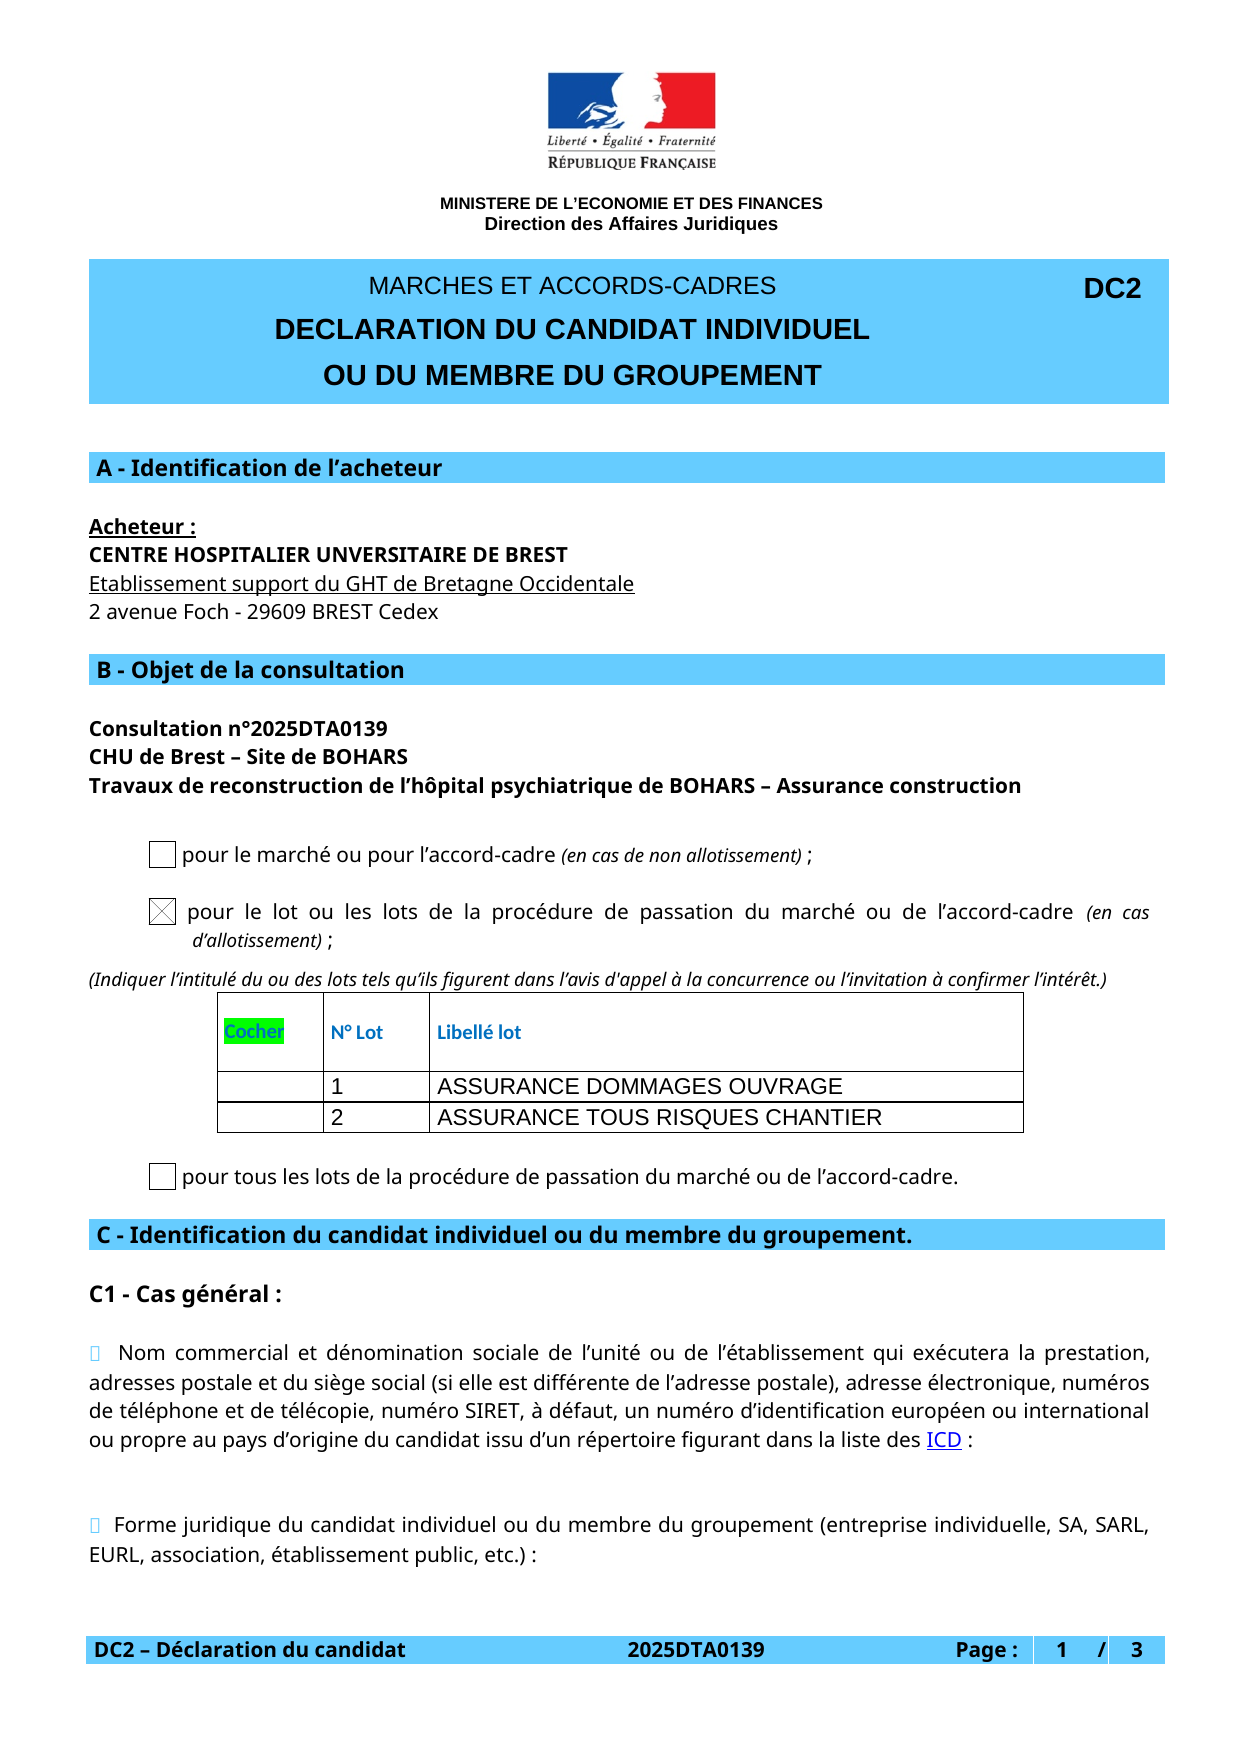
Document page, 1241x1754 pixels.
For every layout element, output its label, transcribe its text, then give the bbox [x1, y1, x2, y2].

text Consultation n°2025DTA0139 [89, 714, 1152, 742]
table_header N° Lot [324, 993, 429, 1071]
text  Forme juridique du candidat individuel ou du membre du groupement (entreprise individuelle, SA, SARL, EURL, association, établissement public, etc.) : [89, 1510, 1152, 1568]
text Etablissement support du GHT de Bretagne Occidentale [89, 569, 1152, 597]
picture [547, 71, 716, 170]
table_cell ASSURANCE DOMMAGES OUVRAGE [430, 1072, 1023, 1101]
text pour le lot ou les lots de la procédure de passation du marché ou de l’accord-cadre (en cas d’allotissement) ; [148, 897, 1152, 954]
text Acheteur : [89, 512, 1152, 540]
table_header C - Identification du candidat individuel ou du membre du groupement. [89, 1219, 1165, 1250]
table_cell ASSURANCE TOUS RISQUES CHANTIER [430, 1103, 1023, 1132]
table_header DC2 [1056, 259, 1169, 404]
table_header A - Identification de l’acheteur [89, 452, 1165, 483]
text Travaux de reconstruction de l’hôpital psychiatrique de BOHARS – Assurance construction [89, 771, 1152, 799]
text (Indiquer l’intitulé du ou des lots tels qu’ils figurent dans l’avis d'appel à la concurrence ou l’invitation à confirmer l’intérêt.) [89, 966, 1152, 992]
text 2 avenue Foch - 29609 BREST Cedex [89, 597, 1152, 626]
subtitle  Nom commercial et dénomination sociale de l’unité ou de l’établissement qui exécutera la prestation, adresses postale et du siège social (si elle est différente de l’adresse postale), adresse électronique, numéros de téléphone et de télécopie, numéro SIRET, à défaut, un numéro d’identification européen ou international ou propre au pays d’origine du candidat issu d’un répertoire figurant dans la liste des ICD : [89, 1338, 1152, 1453]
table_cell [218, 1072, 323, 1101]
table_header Cocher [218, 993, 323, 1071]
table_header MARCHES ET ACCORDS-CADRES DECLARATION DU candidat INDIVIDUEL OU DU MEMBRE DU GROUPEMENT [89, 259, 1056, 404]
text CHU de Brest – Site de BOHARS [89, 742, 1152, 771]
table_header MINISTERE DE L’ECONOMIE ET DES FINANCES Direction des Affaires Juridiques [89, 71, 1174, 258]
subtitle C1 - Cas général : [89, 1278, 1152, 1309]
table_header Libellé lot [430, 993, 1023, 1071]
table_cell 2 [324, 1103, 429, 1132]
table_cell [218, 1103, 323, 1132]
table_cell 1 [324, 1072, 429, 1101]
text CENTRE HOSPITALIER UNVERSITAIRE DE BREST [89, 540, 1152, 569]
table_header B - Objet de la consultation [89, 654, 1165, 685]
subtitle pour le marché ou pour l’accord-cadre (en cas de non allotissement) ; [148, 840, 1152, 868]
text pour tous les lots de la procédure de passation du marché ou de l’accord-cadre. [148, 1162, 1152, 1190]
